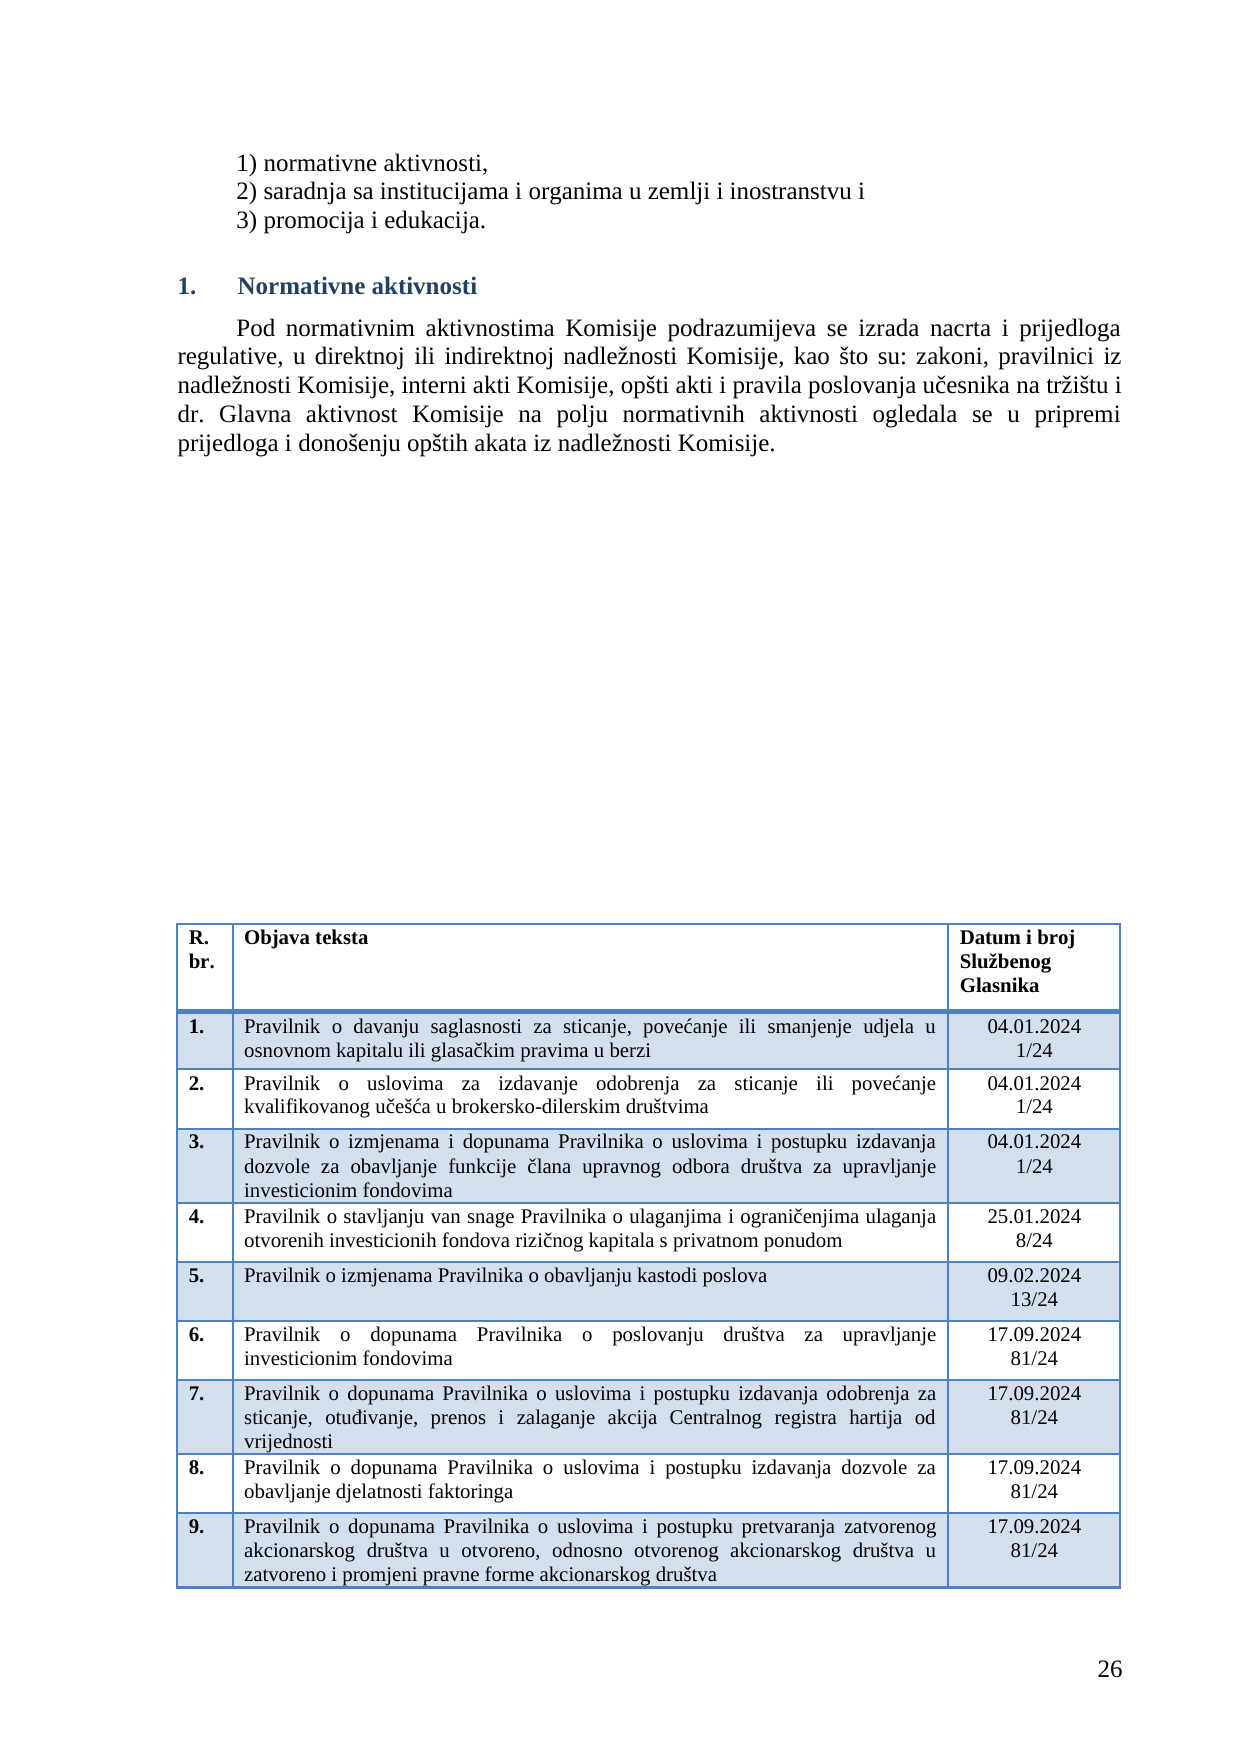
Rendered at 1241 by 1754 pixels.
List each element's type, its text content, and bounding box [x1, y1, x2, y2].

table_cell Pravilnik o uslovima za izdavanje odobrenja za sticanje ili povećanje kvalifikovanog učešća u brokersko-dilerskim društvima [234, 1070, 947, 1127]
text 3) promocija i edukacija. [177, 205, 1122, 234]
subtitle Normativne aktivnosti [177, 271, 1122, 300]
table_cell 17.09.2024 81/24 [949, 1455, 1119, 1512]
table_cell 17.09.2024 81/24 [949, 1381, 1119, 1453]
table_cell 6. [178, 1322, 232, 1379]
table_header Objava teksta [234, 925, 947, 1009]
table_cell Pravilnik o stavlјanju van snage Pravilnika o ulaganjima i ograničenjima ulaganja otvorenih investicionih fondova rizičnog kapitala s privatnom ponudom [234, 1204, 947, 1261]
table_cell Pravilnik o dopunama Pravilnika o uslovima i postupku pretvaranja zatvorenog akcionarskog društva u otvoreno, odnosno otvorenog akcionarskog društva u zatvoreno i promjeni pravne forme akcionarskog društva [234, 1514, 947, 1586]
table_cell 9. [178, 1514, 232, 1586]
table_cell 1. [178, 1014, 232, 1068]
table_cell 5. [178, 1263, 232, 1320]
table_header R. br. [178, 925, 232, 1009]
table_cell 17.09.2024 81/24 [949, 1514, 1119, 1586]
table_cell 2. [178, 1070, 232, 1127]
table_cell Pravilnik o davanju saglasnosti za sticanje, povećanje ili smanjenje udjela u osnovnom kapitalu ili glasačkim pravima u berzi [234, 1014, 947, 1068]
table_cell Pravilnik o dopunama Pravilnika o uslovima i postupku izdavanja dozvole za obavlјanje djelatnosti faktoringa [234, 1455, 947, 1512]
text 2) saradnja sa institucijama i organima u zemlјi i inostranstvu i [177, 176, 1122, 205]
table_cell 3. [178, 1130, 232, 1202]
table_header Datum i broj Službenog Glasnika [949, 925, 1119, 1009]
text 1) normativne aktivnosti, [177, 148, 1122, 176]
table_cell 25.01.2024 8/24 [949, 1204, 1119, 1261]
table_cell 17.09.2024 81/24 [949, 1322, 1119, 1379]
table_cell 04.01.2024 1/24 [949, 1070, 1119, 1127]
table_cell 4. [178, 1204, 232, 1261]
table_cell 09.02.2024 13/24 [949, 1263, 1119, 1320]
table_cell Pravilnik o dopunama Pravilnika o uslovima i postupku izdavanja odobrenja za sticanje, otuđivanje, prenos i zalaganje akcija Centralnog registra hartija od vrijednosti [234, 1381, 947, 1453]
table_cell Pravilnik o izmjenama i dopunama Pravilnika o uslovima i postupku izdavanja dozvole za obavlјanje funkcije člana upravnog odbora društva za upravlјanje investicionim fondovima [234, 1130, 947, 1202]
table_cell 7. [178, 1381, 232, 1453]
text Pod normativnim aktivnostima Komisije podrazumijeva se izrada nacrta i prijedloga regulative, u direktnoj ili indirektnoj nadležnosti Komisije, kao što su: zakoni, pravilnici iz nadležnosti Komisije, interni akti Komisije, opšti akti i pravila poslovanja učesnika na tržištu i dr. Glavna aktivnost Komisije na polјu normativnih aktivnosti ogledala se u pripremi prijedloga i donošenju opštih akata iz nadležnosti Komisije. [177, 313, 1122, 456]
table_cell Pravilnik o izmjenama Pravilnika o obavlјanju kastodi poslova [234, 1263, 947, 1320]
table_cell 04.01.2024 1/24 [949, 1130, 1119, 1202]
table_cell 8. [178, 1455, 232, 1512]
table_cell 04.01.2024 1/24 [949, 1014, 1119, 1068]
table_cell Pravilnik o dopunama Pravilnika o poslovanju društva za upravlјanje investicionim fondovima [234, 1322, 947, 1379]
